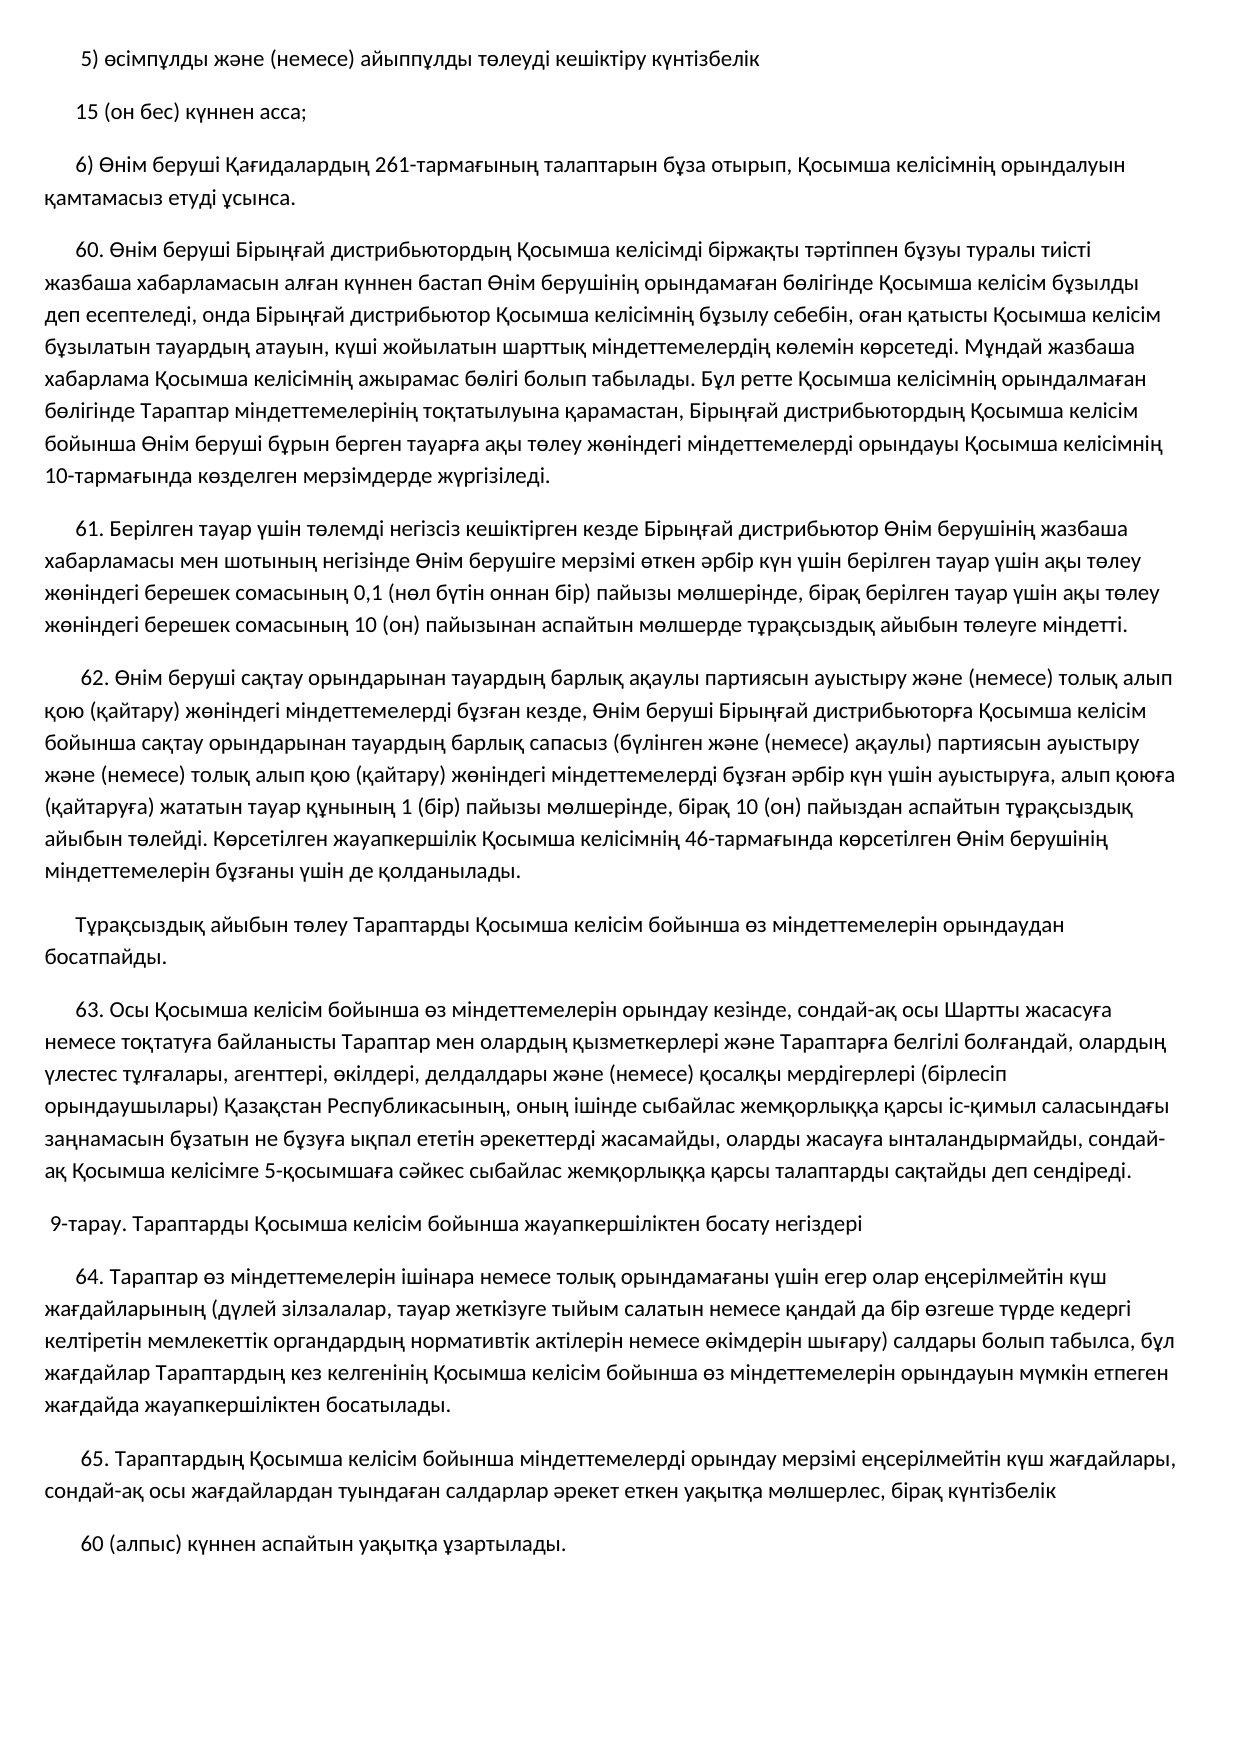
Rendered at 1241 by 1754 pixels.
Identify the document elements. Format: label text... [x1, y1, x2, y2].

text 64. Тараптар өз міндеттемелерін ішінара немесе толық орындамағаны үшін егер олар еңсерілмейтін күш жағдайларының (дүлей зілзалалар, тауар жеткізуге тыйым салатын немесе қандай да бір өзгеше түрде кедергі келтіретін мемлекеттік органдардың нормативтік актілерін немесе өкімдерін шығару) салдары болып табылса, бұл жағдайлар Тараптардың кез келгенінің Қосымша келісім бойынша өз міндеттемелерін орындауын мүмкін етпеген жағдайда жауапкершіліктен босатылады. [44, 1262, 1181, 1419]
text 62. Өнім беруші сақтау орындарынан тауардың барлық ақаулы партиясын ауыстыру және (немесе) толық алып қою (қайтару) жөніндегі міндеттемелерді бұзған кезде, Өнім беруші Бірыңғай дистрибьюторға Қосымша келісім бойынша сақтау орындарынан тауардың барлық сапасыз (бүлінген және (немесе) ақаулы) партиясын ауыстыру және (немесе) толық алып қою (қайтару) жөніндегі міндеттемелерді бұзған әрбір күн үшін ауыстыруға, алып қоюға (қайтаруға) жататын тауар құнының 1 (бір) пайызы мөлшерінде, бірақ 10 (он) пайыздан аспайтын тұрақсыздық айыбын төлейді. Көрсетілген жауапкершілік Қосымша келісімнің 46-тармағында көрсетілген Өнім берушінің міндеттемелерін бұзғаны үшін де қолданылады. [44, 663, 1181, 885]
text 61. Берілген тауар үшін төлемді негізсіз кешіктірген кезде Бірыңғай дистрибьютор Өнім берушінің жазбаша хабарламасы мен шотының негізінде Өнім берушіге мерзімі өткен әрбір күн үшін берілген тауар үшін ақы төлеу жөніндегі берешек сомасының 0,1 (нөл бүтін оннан бір) пайызы мөлшерінде, бірақ берілген тауар үшін ақы төлеу жөніндегі берешек сомасының 10 (он) пайызынан аспайтын мөлшерде тұрақсыздық айыбын төлеуге міндетті. [44, 514, 1181, 638]
text 60. Өнім беруші Бірыңғай дистрибьютордың Қосымша келісімді біржақты тәртіппен бұзуы туралы тиісті жазбаша хабарламасын алған күннен бастап Өнім берушінің орындамаған бөлігінде Қосымша келісім бұзылды деп есептеледі, онда Бірыңғай дистрибьютор Қосымша келісімнің бұзылу себебін, оған қатысты Қосымша келісім бұзылатын тауардың атауын, күші жойылатын шарттық міндеттемелердің көлемін көрсетеді. Мұндай жазбаша хабарлама Қосымша келісімнің ажырамас бөлігі болып табылады. Бұл ретте Қосымша келісімнің орындалмаған бөлігінде Тараптар міндеттемелерінің тоқтатылуына қарамастан, Бірыңғай дистрибьютордың Қосымша келісім бойынша Өнім беруші бұрын берген тауарға ақы төлеу жөніндегі міндеттемелерді орындауы Қосымша келісімнің 10-тармағында көзделген мерзімдерде жүргізіледі. [44, 236, 1181, 489]
text Тұрақсыздық айыбын төлеу Тараптарды Қосымша келісім бойынша өз міндеттемелерін орындаудан босатпайды. [44, 910, 1181, 970]
text 9-тарау. Тараптарды Қосымша келісім бойынша жауапкершіліктен босату негіздері [44, 1209, 1181, 1237]
text 65. Тараптардың Қосымша келісім бойынша міндеттемелерді орындау мерзімі еңсерілмейтін күш жағдайлары, сондай-ақ осы жағдайлардан туындаған салдарлар әрекет еткен уақытқа мөлшерлес, бірақ күнтізбелік [44, 1444, 1181, 1504]
text 5) өсімпұлды және (немесе) айыппұлды төлеуді кешіктіру күнтізбелік [44, 44, 1181, 72]
text 63. Осы Қосымша келісім бойынша өз міндеттемелерін орындау кезінде, сондай-ақ осы Шартты жасасуға немесе тоқтатуға байланысты Тараптар мен олардың қызметкерлері және Тараптарға белгілі болғандай, олардың үлестес тұлғалары, агенттері, өкілдері, делдалдары және (немесе) қосалқы мердігерлері (бірлесіп орындаушылары) Қазақстан Республикасының, оның ішінде сыбайлас жемқорлыққа қарсы іс-қимыл саласындағы заңнамасын бұзатын не бұзуға ықпал ететін әрекеттерді жасамайды, оларды жасауға ынталандырмайды, сондай-ақ Қосымша келісімге 5-қосымшаға сәйкес сыбайлас жемқорлыққа қарсы талаптарды сақтайды деп сендіреді. [44, 995, 1181, 1184]
text 60 (алпыс) күннен аспайтын уақытқа ұзартылады. [44, 1529, 1181, 1557]
text 6) Өнім беруші Қағидалардың 261-тармағының талаптарын бұза отырып, Қосымша келісімнің орындалуын қамтамасыз етуді ұсынса. [44, 150, 1181, 211]
text 15 (он бес) күннен асса; [44, 97, 1181, 125]
